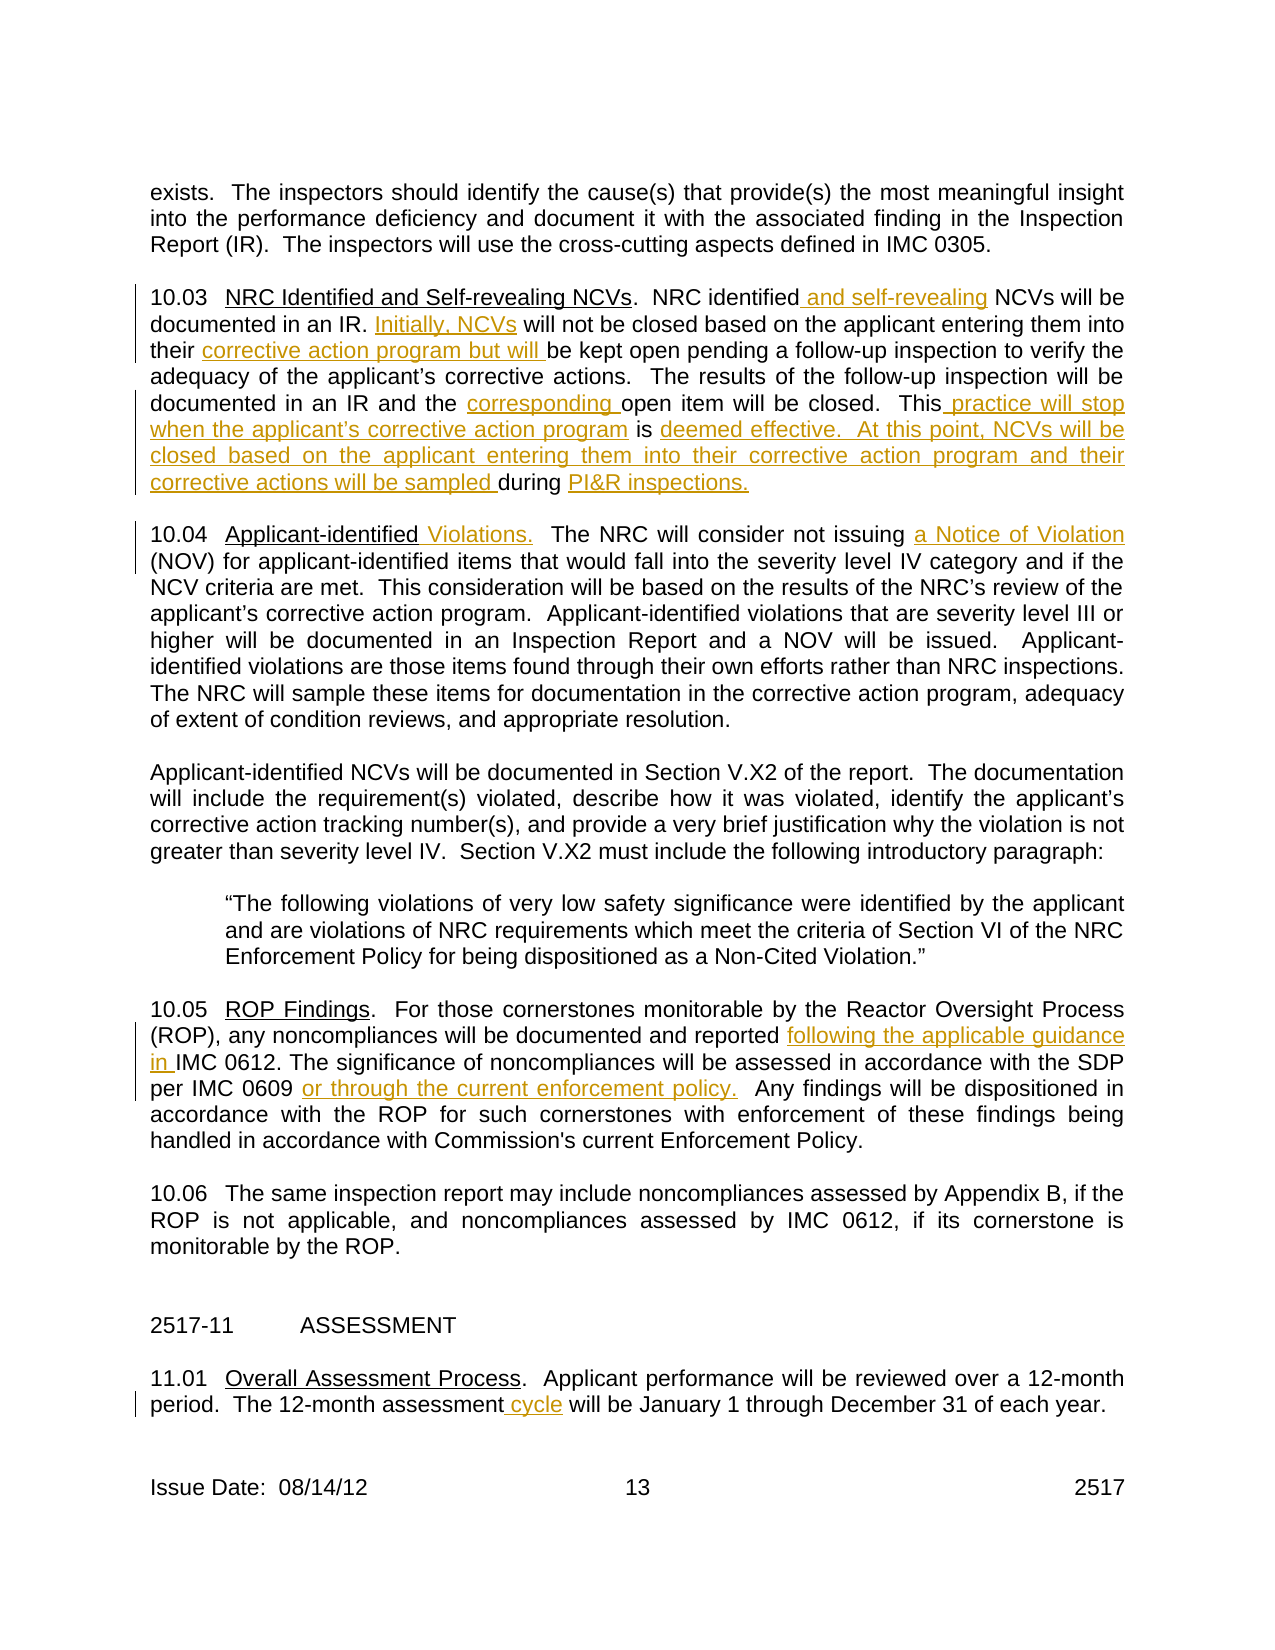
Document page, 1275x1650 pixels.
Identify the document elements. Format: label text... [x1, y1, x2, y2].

text 10.04 Applicant-identified The NRC will consider not issuing (NOV) for applicant-identified items that would fall into the severity level IV category and if the NCV criteria are met. This consideration will be based on the results of the NRC’s review of the applicant’s corrective action program. Applicant-identified violations that are severity level III or higher will be documented in an Inspection Report and a NOV will be issued. Applicant-identified violations are those items found through their own efforts rather than NRC inspections. The NRC will sample these items for documentation in the corrective action program, adequacy of extent of condition reviews, and appropriate resolution. [150, 521, 1125, 732]
text 11.01 Overall Assessment Process. Applicant performance will be reviewed over a 12-month period. The 12-month assessment will be January 1 through December 31 of each year. [150, 1365, 1125, 1417]
text 10.03 NRC Identified and Self-revealing NCVs. NRC identified NCVs will be documented in an IR. will not be closed based on the applicant entering them into their be kept open pending a follow-up inspection to verify the adequacy of the applicant’s corrective actions. The results of the follow-up inspection will be documented in an IR and the open item will be closed. This is during [150, 284, 1125, 465]
text 10.03 NRC Identified and Self-revealing NCVs. NRC identified NCVs will be documented in an IR. will not be closed based on the applicant entering them into their be kept open pending a follow-up inspection to verify the adequacy of the applicant’s corrective actions. The results of the follow-up inspection will be documented in an IR and the open item will be closed. This is during [150, 466, 1125, 495]
text exists. The inspectors should identify the cause(s) that provide(s) the most meaningful insight into the performance deficiency and document it with the associated finding in the Inspection Report (IR). The inspectors will use the cross-cutting aspects defined in IMC 0305. [150, 179, 1125, 258]
text Applicant-identified NCVs will be documented in Section V.X2 of the report. The documentation will include the requirement(s) violated, describe how it was violated, identify the applicant’s corrective action tracking number(s), and provide a very brief justification why the violation is not greater than severity level IV. Section V.X2 must include the following introductory paragraph: [150, 758, 1125, 864]
text 2517-11 ASSESSMENT [150, 1312, 1125, 1338]
text 10.05 ROP Findings. For those cornerstones monitorable by the Reactor Oversight Process (ROP), any noncompliances will be documented and reported IMC 0612. The significance of noncompliances will be assessed in accordance with the SDP per IMC 0609 Any findings will be dispositioned in accordance with the ROP for such cornerstones with enforcement of these findings being handled in accordance with Commission's current Enforcement Policy. [150, 996, 1125, 1154]
text 10.06 The same inspection report may include noncompliances assessed by Appendix B, if the ROP is not applicable, and noncompliances assessed by IMC 0612, if its cornerstone is monitorable by the ROP. [150, 1180, 1125, 1259]
text “The following violations of very low safety significance were identified by the applicant and are violations of NRC requirements which meet the criteria of Section VI of the NRC Enforcement Policy for being dispositioned as a Non-Cited Violation.” [225, 890, 1125, 969]
